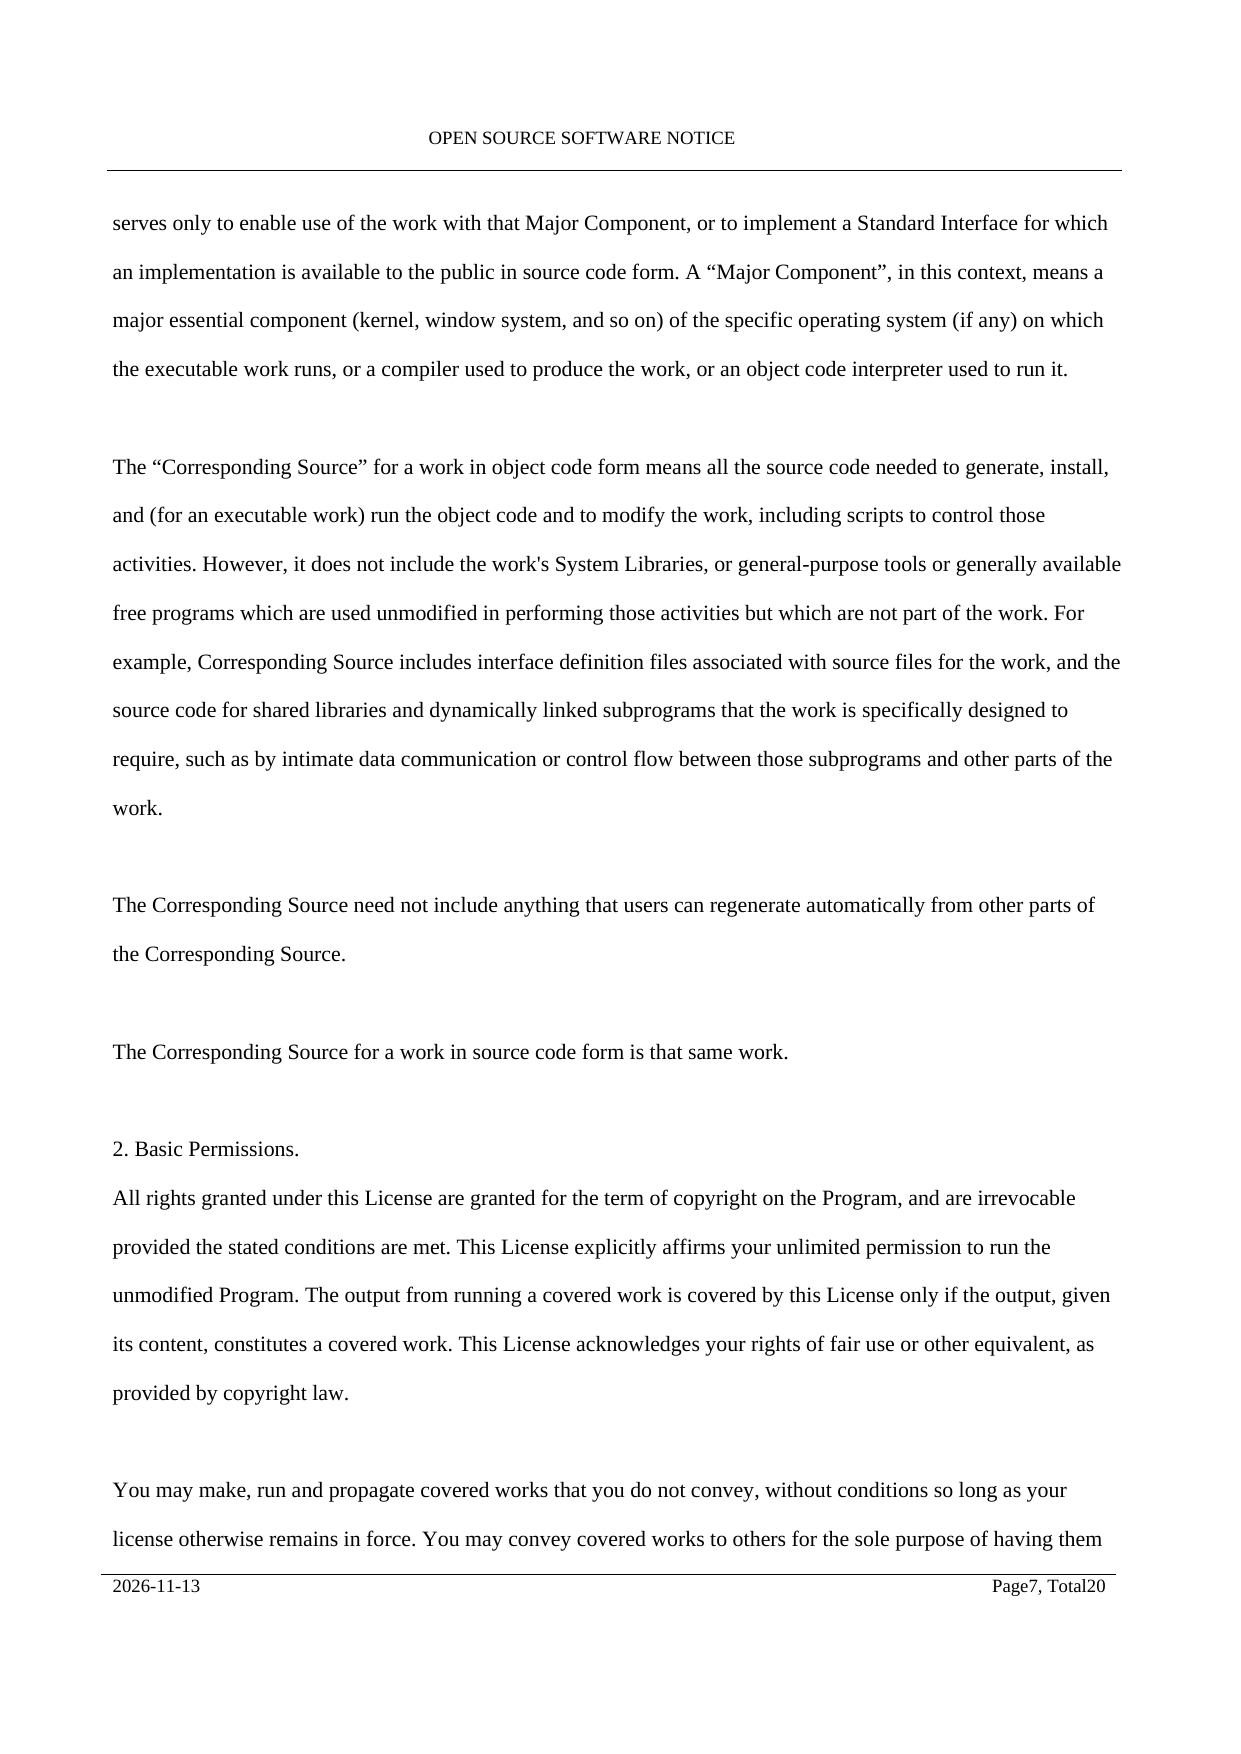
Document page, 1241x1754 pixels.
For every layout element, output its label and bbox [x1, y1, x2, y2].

text [112, 206, 1128, 1555]
